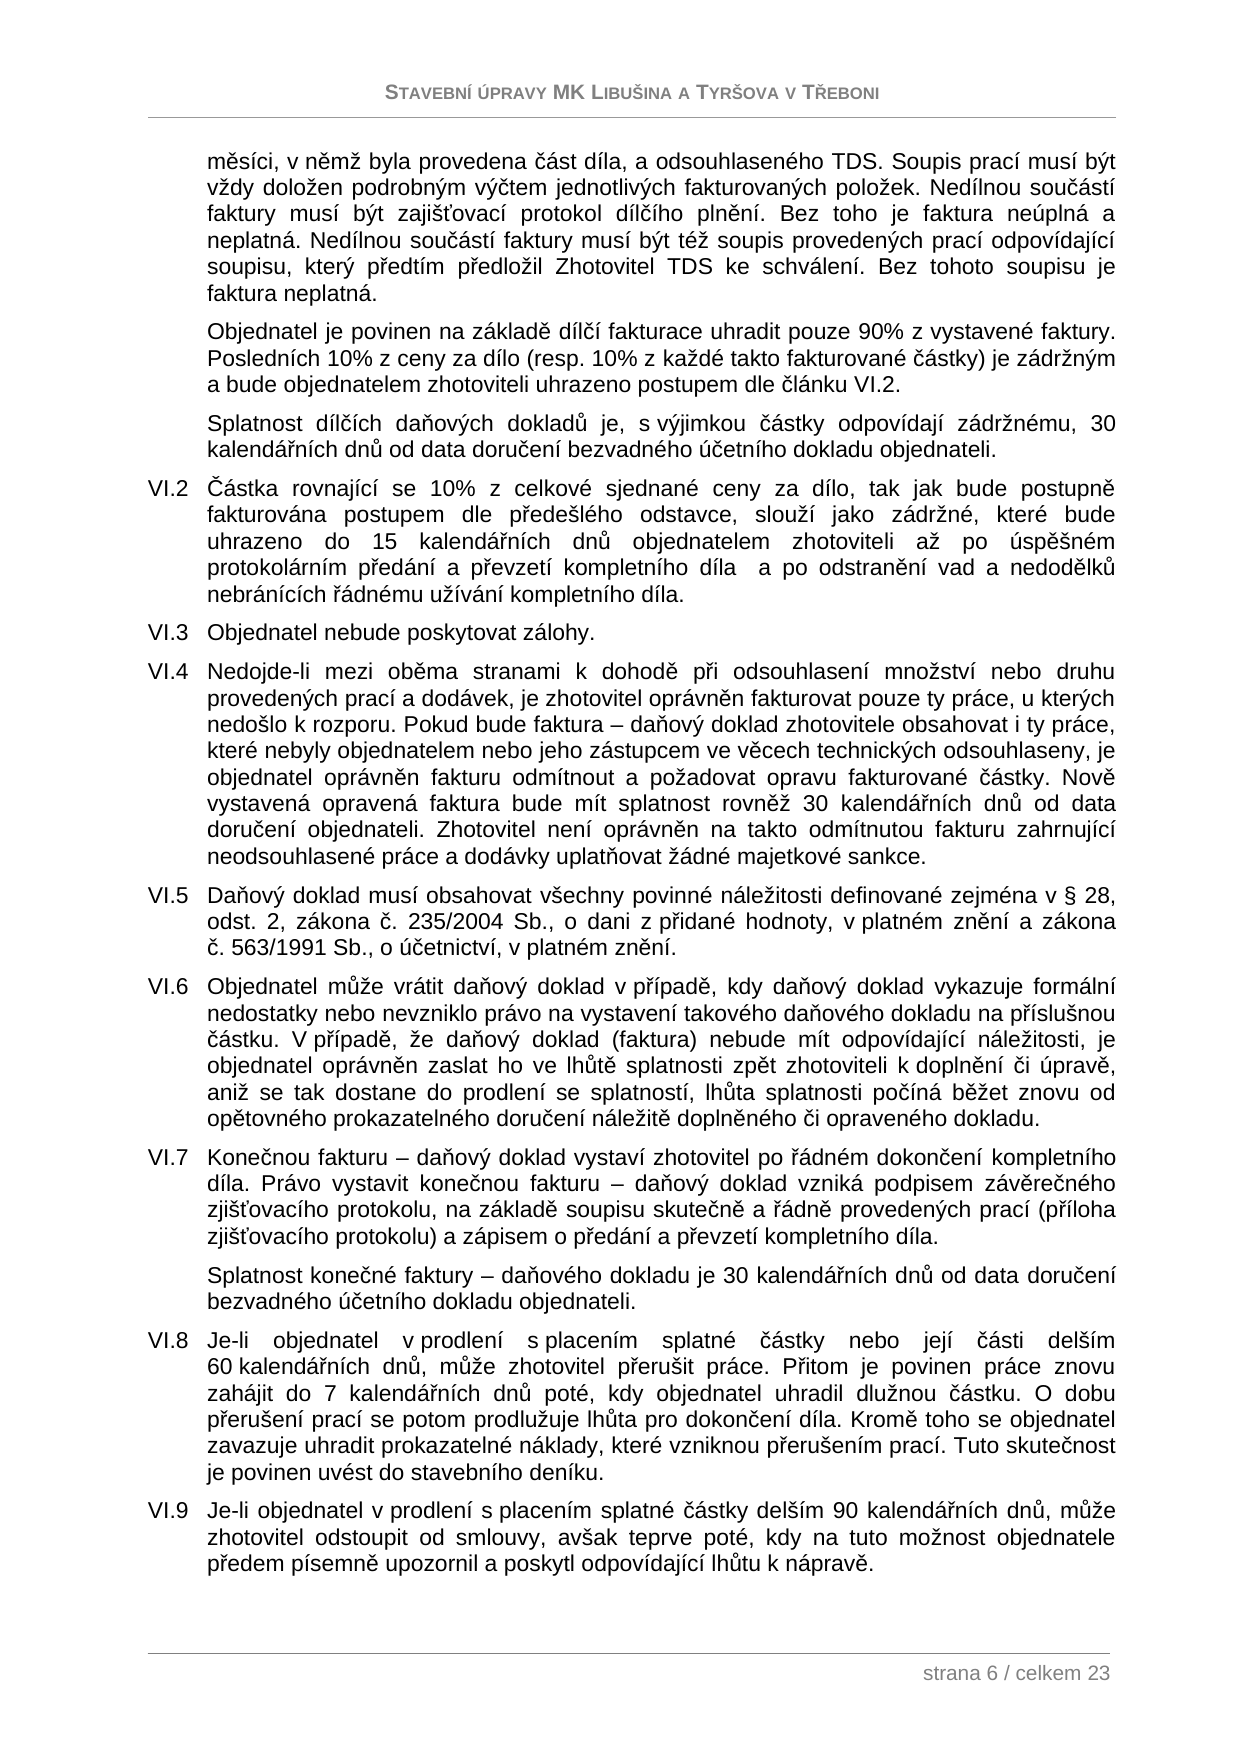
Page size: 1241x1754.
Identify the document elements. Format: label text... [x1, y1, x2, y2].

text Objednatel je povinen na základě dílčí fakturace uhradit pouze 90% z vystavené faktury. Posledních 10% z ceny za dílo (resp. 10% z každé takto fakturované částky) je zádržným a bude objednatelem zhotoviteli uhrazeno postupem dle článku VI.2. [207, 318, 1116, 397]
text Splatnost konečné faktury – daňového dokladu je 30 kalendářních dnů od data doručení bezvadného účetního dokladu objednateli. [148, 1262, 1116, 1314]
list Objednatel nebude poskytovat zálohy. [148, 619, 1116, 646]
list Objednatel může vrátit daňový doklad v případě, kdy daňový doklad vykazuje formální nedostatky nebo nevzniklo právo na vystavení takového daňového dokladu na příslušnou částku. V případě, že daňový doklad (faktura) nebude mít odpovídající náležitosti, je objednatel oprávněn zaslat ho ve lhůtě splatnosti zpět zhotoviteli k doplnění či úpravě, aniž se tak dostane do prodlení se splatností, lhůta splatnosti počíná běžet znovu od opětovného prokazatelného doručení náležitě doplněného či opraveného dokladu. [148, 973, 1116, 1131]
list Je-li objednatel v prodlení s placením splatné částky nebo její části delším 60 kalendářních dnů, může zhotovitel přerušit práce. Přitom je povinen práce znovu zahájit do 7 kalendářních dnů poté, kdy objednatel uhradil dlužnou částku. O dobu přerušení prací se potom prodlužuje lhůta pro dokončení díla. Kromě toho se objednatel zavazuje uhradit prokazatelné náklady, které vzniknou přerušením prací. Tuto skutečnost je povinen uvést do stavebního deníku. [148, 1327, 1116, 1485]
list Konečnou fakturu – daňový doklad vystaví zhotovitel po řádném dokončení kompletního díla. Právo vystavit konečnou fakturu – daňový doklad vzniká podpisem závěrečného zjišťovacího protokolu, na základě soupisu skutečně a řádně provedených prací (příloha zjišťovacího protokolu) a zápisem o předání a převzetí kompletního díla. [148, 1144, 1116, 1249]
list Částka rovnající se 10% z celkové sjednané ceny za dílo, tak jak bude postupně fakturována postupem dle předešlého odstavce, slouží jako zádržné, které bude uhrazeno do 15 kalendářních dnů objednatelem zhotoviteli až po úspěšném protokolárním předání a převzetí kompletního díla a po odstranění vad a nedodělků nebránících řádnému užívání kompletního díla. [148, 475, 1116, 607]
list Daňový doklad musí obsahovat všechny povinné náležitosti definované zejména v § 28, odst. 2, zákona č. 235/2004 Sb., o dani z přidané hodnoty, v platném znění a zákona č. 563/1991 Sb., o účetnictví, v platném znění. [148, 882, 1116, 961]
list Nedojde-li mezi oběma stranami k dohodě při odsouhlasení množství nebo druhu provedených prací a dodávek, je zhotovitel oprávněn fakturovat pouze ty práce, u kterých nedošlo k rozporu. Pokud bude faktura – daňový doklad zhotovitele obsahovat i ty práce, které nebyly objednatelem nebo jeho zástupcem ve věcech technických odsouhlaseny, je objednatel oprávněn fakturu odmítnout a požadovat opravu fakturované částky. Nově vystavená opravená faktura bude mít splatnost rovněž 30 kalendářních dnů od data doručení objednateli. Zhotovitel není oprávněn na takto odmítnutou fakturu zahrnující neodsouhlasené práce a dodávky uplatňovat žádné majetkové sankce. [148, 658, 1116, 869]
list Je-li objednatel v prodlení s placením splatné částky delším 90 kalendářních dnů, může zhotovitel odstoupit od smlouvy, avšak teprve poté, kdy na tuto možnost objednatele předem písemně upozornil a poskytl odpovídající lhůtu k nápravě. [148, 1497, 1116, 1577]
text Splatnost dílčích daňových dokladů je, s výjimkou částky odpovídají zádržnému, 30 kalendářních dnů od data doručení bezvadného účetního dokladu objednateli. [148, 410, 1116, 463]
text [207, 148, 1116, 306]
